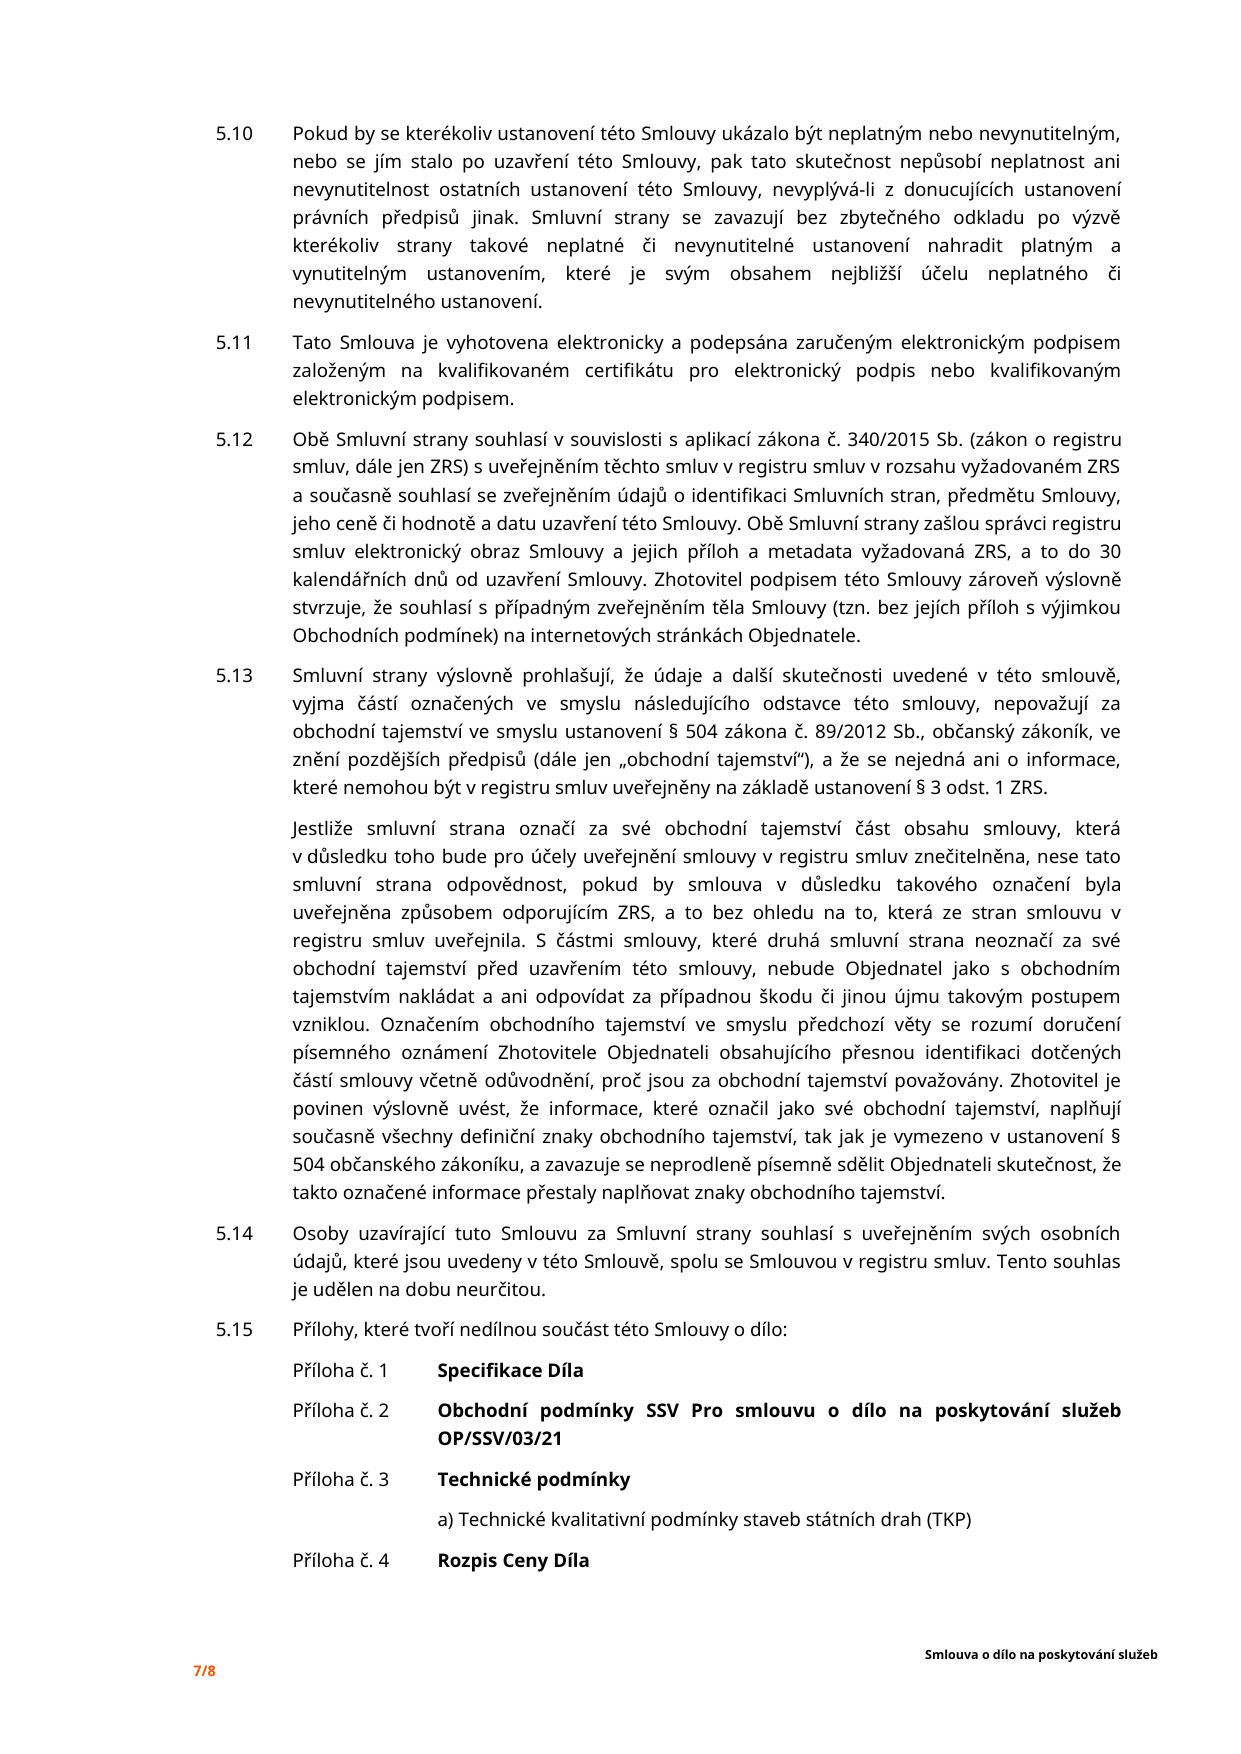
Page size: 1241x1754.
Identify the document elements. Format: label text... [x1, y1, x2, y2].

text Příloha č. 2 Obchodní podmínky SSV Pro smlouvu o dílo na poskytování služeb OP/SSV/03/21 [292, 1397, 1122, 1451]
text Příloha č. 4 Rozpis Ceny Díla [292, 1547, 1122, 1573]
text Jestliže smluvní strana označí za své obchodní tajemství část obsahu smlouvy, která v důsledku toho bude pro účely uveřejnění smlouvy v registru smluv znečitelněna, nese tato smluvní strana odpovědnost, pokud by smlouva v důsledku takového označení byla uveřejněna způsobem odporujícím ZRS, a to bez ohledu na to, která ze stran smlouvu v registru smluv uveřejnila. S částmi smlouvy, které druhá smluvní strana neoznačí za své obchodní tajemství před uzavřením této smlouvy, nebude Objednatel jako s obchodním tajemstvím nakládat a ani odpovídat za případnou škodu či jinou újmu takovým postupem vzniklou. Označením obchodního tajemství ve smyslu předchozí věty se rozumí doručení písemného oznámení Zhotovitele Objednateli obsahujícího přesnou identifikaci dotčených částí smlouvy včetně odůvodnění, proč jsou za obchodní tajemství považovány. Zhotovitel je povinen výslovně uvést, že informace, které označil jako své obchodní tajemství, naplňují současně všechny definiční znaky obchodního tajemství, tak jak je vymezeno v ustanovení § 504 občanského zákoníku, a zavazuje se neprodleně písemně sdělit Objednateli skutečnost, že takto označené informace přestaly naplňovat znaky obchodního tajemství. [292, 815, 1122, 1205]
text Pokud by se kterékoliv ustanovení této Smlouvy ukázalo být neplatným nebo nevynutitelným, nebo se jím stalo po uzavření této Smlouvy, pak tato skutečnost nepůsobí neplatnost ani nevynutitelnost ostatních ustanovení této Smlouvy, nevyplývá-li z donucujících ustanovení právních předpisů jinak. Smluvní strany se zavazují bez zbytečného odkladu po výzvě kterékoliv strany takové neplatné či nevynutitelné ustanovení nahradit platným a vynutitelným ustanovením, které je svým obsahem nejbližší účelu neplatného či nevynutitelného ustanovení. [216, 121, 1122, 314]
text a) Technické kvalitativní podmínky staveb státních drah (TKP) [437, 1507, 1122, 1532]
text Příloha č. 3 Technické podmínky [292, 1466, 1122, 1492]
text Obě Smluvní strany souhlasí v souvislosti s aplikací zákona č. 340/2015 Sb. (zákon o registru smluv, dále jen ZRS) s uveřejněním těchto smluv v registru smluv v rozsahu vyžadovaném ZRS a současně souhlasí se zveřejněním údajů o identifikaci Smluvních stran, předmětu Smlouvy, jeho ceně či hodnotě a datu uzavření této Smlouvy. Obě Smluvní strany zašlou správci registru smluv elektronický obraz Smlouvy a jejich příloh a metadata vyžadovaná ZRS, a to do 30 kalendářních dnů od uzavření Smlouvy. Zhotovitel podpisem této Smlouvy zároveň výslovně stvrzuje, že souhlasí s případným zveřejněním těla Smlouvy (tzn. bez jejích příloh s výjimkou Obchodních podmínek) na internetových stránkách Objednatele. [216, 426, 1122, 647]
text Příloha č. 1 Specifikace Díla [292, 1357, 1122, 1382]
text Přílohy, které tvoří nedílnou součást této Smlouvy o dílo: [216, 1316, 1122, 1342]
text Osoby uzavírající tuto Smlouvu za Smluvní strany souhlasí s uveřejněním svých osobních údajů, které jsou uvedeny v této Smlouvě, spolu se Smlouvou v registru smluv. Tento souhlas je udělen na dobu neurčitou. [216, 1220, 1122, 1301]
text Smluvní strany výslovně prohlašují, že údaje a další skutečnosti uvedené v této smlouvě, vyjma částí označených ve smyslu následujícího odstavce této smlouvy, nepovažují za obchodní tajemství ve smyslu ustanovení § 504 zákona č. 89/2012 Sb., občanský zákoník, ve znění pozdějších předpisů (dále jen „obchodní tajemství“), a že se nejedná ani o informace, které nemohou být v registru smluv uveřejněny na základě ustanovení § 3 odst. 1 ZRS. [216, 662, 1122, 800]
text Tato Smlouva je vyhotovena elektronicky a podepsána zaručeným elektronickým podpisem založeným na kvalifikovaném certifikátu pro elektronický podpis nebo kvalifikovaným elektronickým podpisem. [216, 329, 1122, 411]
